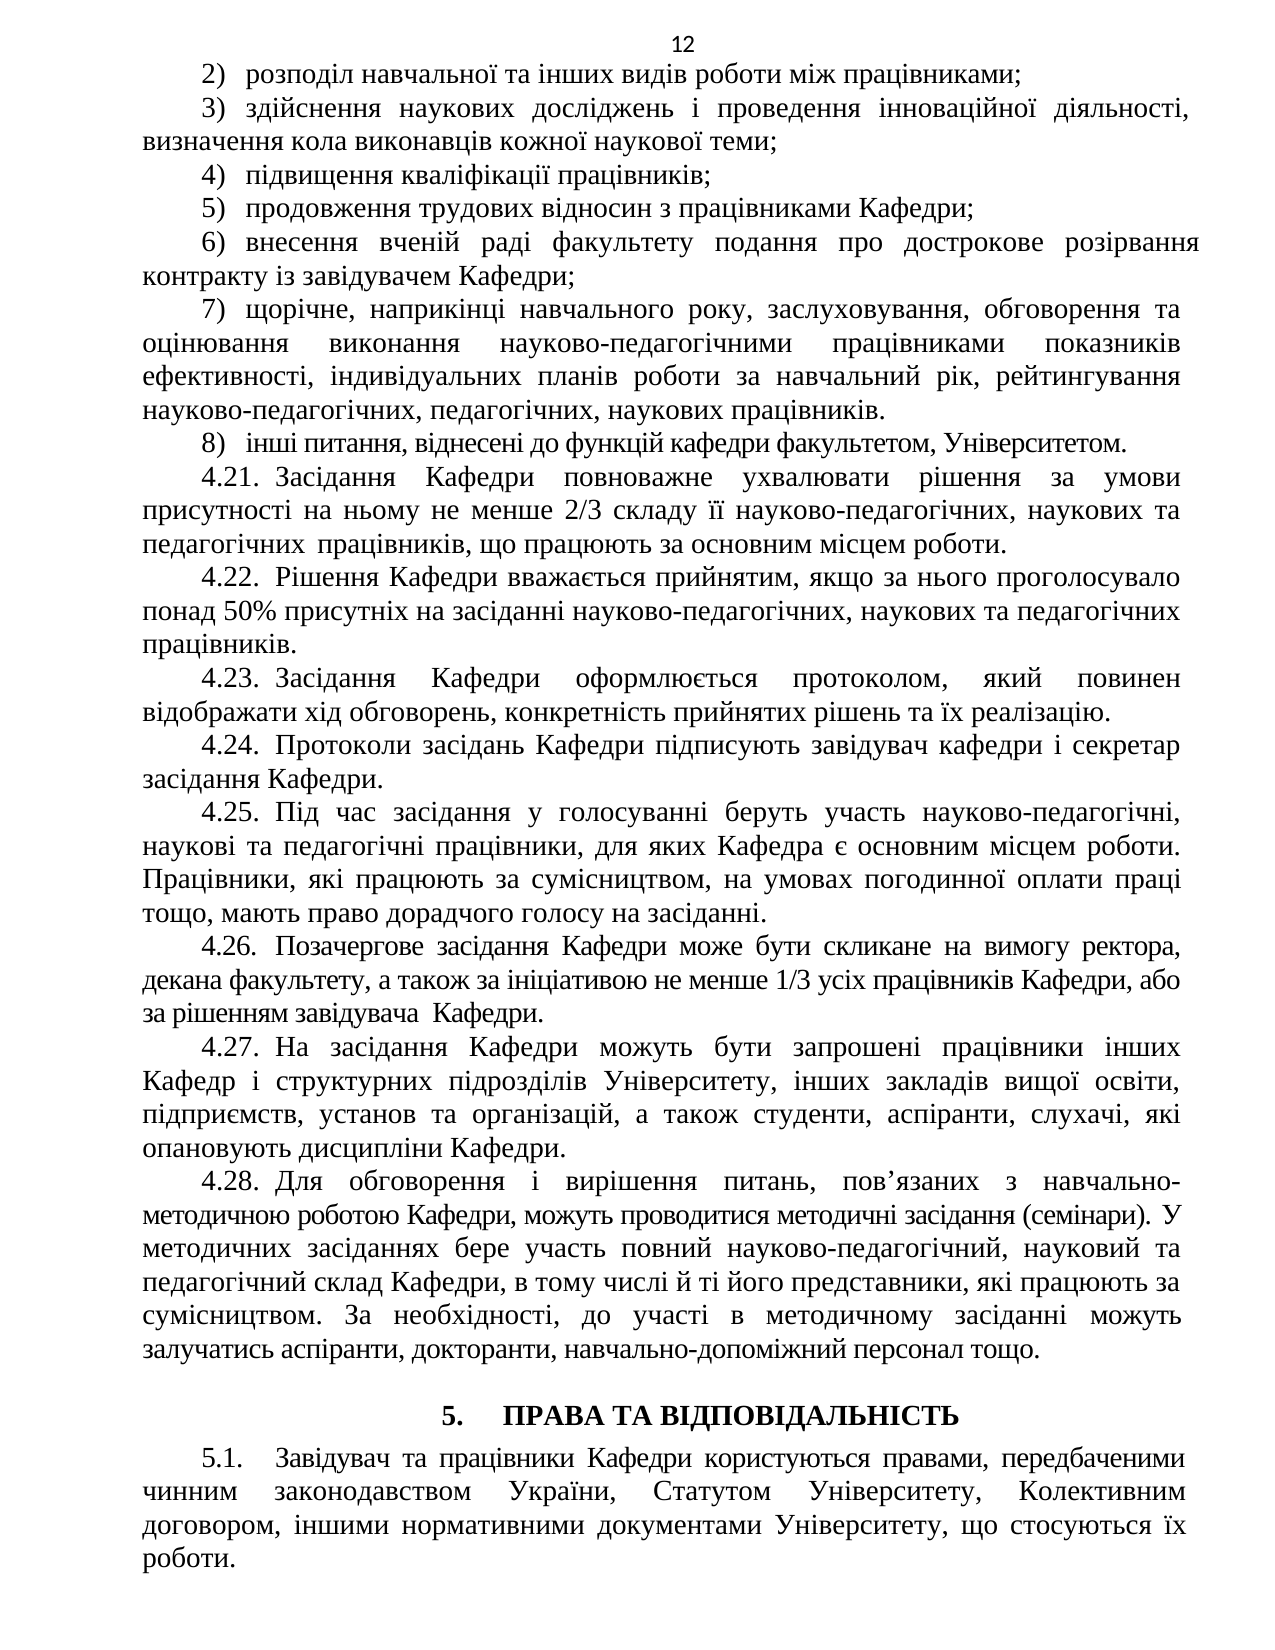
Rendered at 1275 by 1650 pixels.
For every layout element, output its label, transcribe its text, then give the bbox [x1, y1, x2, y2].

list Для обговорення і вирішення питань, пов’язаних з навчально- методичною роботою Кафедри, можуть проводитися методичні засідання (семінари). У методичних засіданнях бере участь повний науково-педагогічний, науковий та педагогічний склад Кафедри, в тому числі й ті його представники, які працюють за сумісництвом. За необхідності, до участі в методичному засіданні можуть залучатись аспіранти, докторанти, навчально-допоміжний персонал тощо. [142, 1163, 1182, 1364]
subtitle ПРАВА ТА ВІДПОВІДАЛЬНІСТЬ [142, 1398, 1200, 1432]
list щорічне, наприкінці навчального року, заслуховування, обговорення та оцінювання виконання науково-педагогічними працівниками показників ефективності, індивідуальних планів роботи за навчальний рік, рейтингування науково-педагогічних, педагогічних, наукових працівників. [142, 291, 1182, 425]
list Засідання Кафедри оформлюється протоколом, який повинен відображати хід обговорень, конкретність прийнятих рішень та їх реалізацію. [142, 660, 1181, 727]
list інші питання, віднесені до функцій кафедри факультетом, Університетом. [142, 425, 1181, 459]
list продовження трудових відносин з працівниками Кафедри; [142, 191, 1200, 224]
list Під час засідання у голосуванні беруть участь науково-педагогічні, наукові та педагогічні працівники, для яких Кафедра є основним місцем роботи. Працівники, які працюють за сумісництвом, на умовах погодинної оплати праці тощо, мають право дорадчого голосу на засіданні. [142, 794, 1182, 928]
list Протоколи засідань Кафедри підписують завідувач кафедри і секретар засідання Кафедри. [142, 727, 1181, 794]
list Засідання Кафедри повноважне ухвалювати рішення за умови присутності на ньому не менше 2/3 складу її науково-педагогічних, наукових та педагогічних працівників, що працюють за основним місцем роботи. [142, 459, 1182, 559]
list Завідувач та працівники Кафедри користуються правами, передбаченими чинним законодавством України, Статутом Університету, Колективним договором, іншими нормативними документами Університету, що стосуються їх роботи. [142, 1440, 1187, 1574]
list підвищення кваліфікації працівників; [142, 157, 1200, 190]
list здійснення наукових досліджень і проведення інноваційної діяльності, визначення кола виконавців кожної наукової теми; [142, 90, 1190, 157]
list Рішення Кафедри вважається прийнятим, якщо за нього проголосувало понад 50% присутніх на засіданні науково-педагогічних, наукових та педагогічних працівників. [142, 559, 1182, 660]
list На засідання Кафедри можуть бути запрошені працівники інших Кафедр і структурних підрозділів Університету, інших закладів вищої освіти, підприємств, установ та організацій, а також студенти, аспіранти, слухачі, які опановують дисципліни Кафедри. [142, 1029, 1182, 1163]
list Позачергове засідання Кафедри може бути скликане на вимогу ректора, декана факультету, а також за ініціативою не менше 1/3 усіх працівників Кафедри, або за рішенням завідувача Кафедри. [142, 928, 1182, 1029]
list внесення вченій раді факультету подання про дострокове розірвання контракту із завідувачем Кафедри; [142, 224, 1200, 291]
list розподіл навчальної та інших видів роботи між працівниками; [142, 56, 1190, 90]
